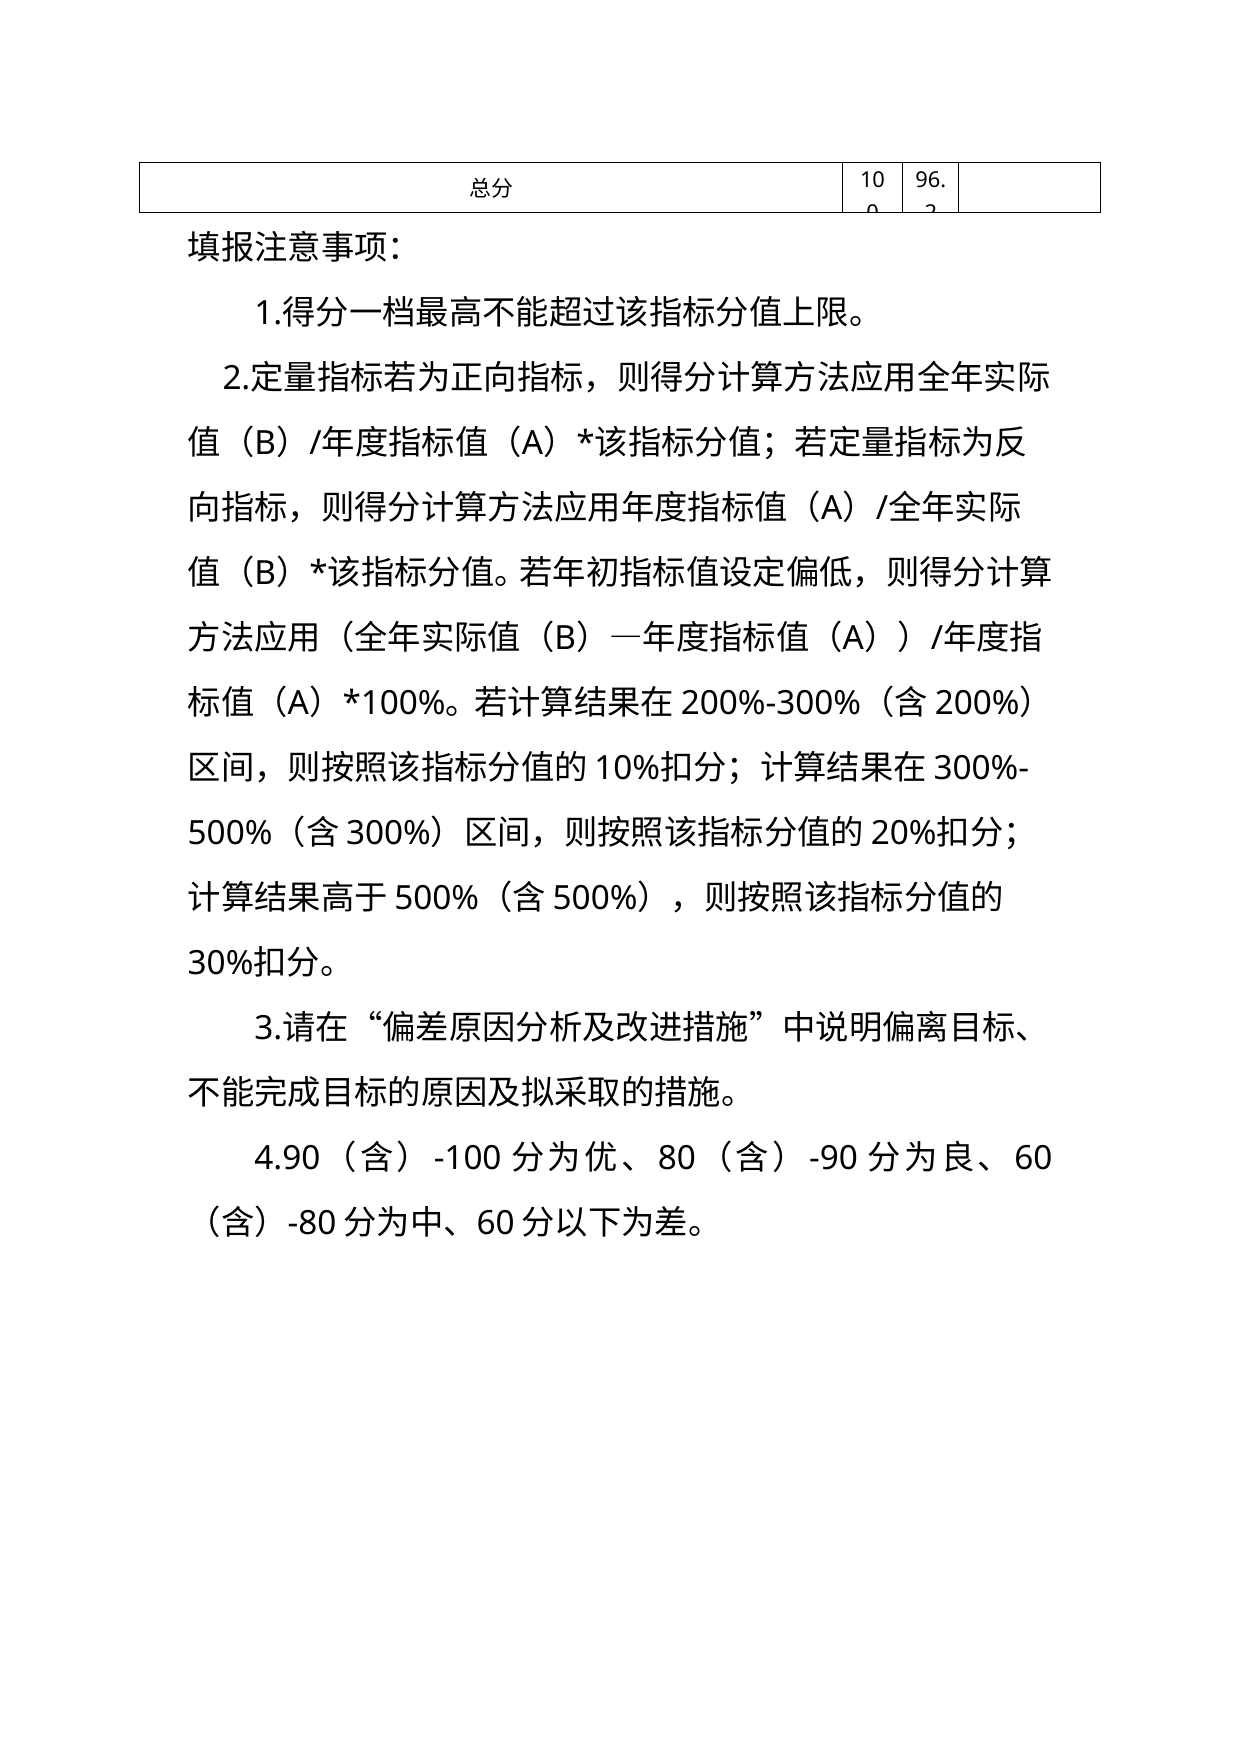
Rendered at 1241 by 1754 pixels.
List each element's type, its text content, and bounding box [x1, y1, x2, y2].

text 4.90（含）-100分为优、80（含）-90分为良、60（含）-80分为中、60分以下为差。 [187, 1123, 1053, 1253]
text 2.定量指标若为正向指标，则得分计算方法应用全年实际值（B）/年度指标值（A）*该指标分值；若定量指标为反向指标，则得分计算方法应用年度指标值（A）/全年实际值（B）*该指标分值。若年初指标值设定偏低，则得分计算方法应用（全年实际值（B）—年度指标值（A））/年度指标值（A）*100%。若计算结果在200%-300%（含200%）区间，则按照该指标分值的10%扣分；计算结果在300%-500%（含300%）区间，则按照该指标分值的20%扣分；计算结果高于500%（含500%），则按照该指标分值的30%扣分。 [187, 343, 1053, 993]
table_cell 96.2 [903, 163, 958, 212]
text 填报注意事项： [187, 213, 1053, 278]
text 1.得分一档最高不能超过该指标分值上限。 [187, 278, 1053, 343]
table_cell 总分 [140, 163, 842, 212]
table_cell [959, 163, 1100, 212]
text 3.请在“偏差原因分析及改进措施”中说明偏离目标、不能完成目标的原因及拟采取的措施。 [187, 993, 1053, 1123]
table_cell 100 [843, 163, 902, 212]
